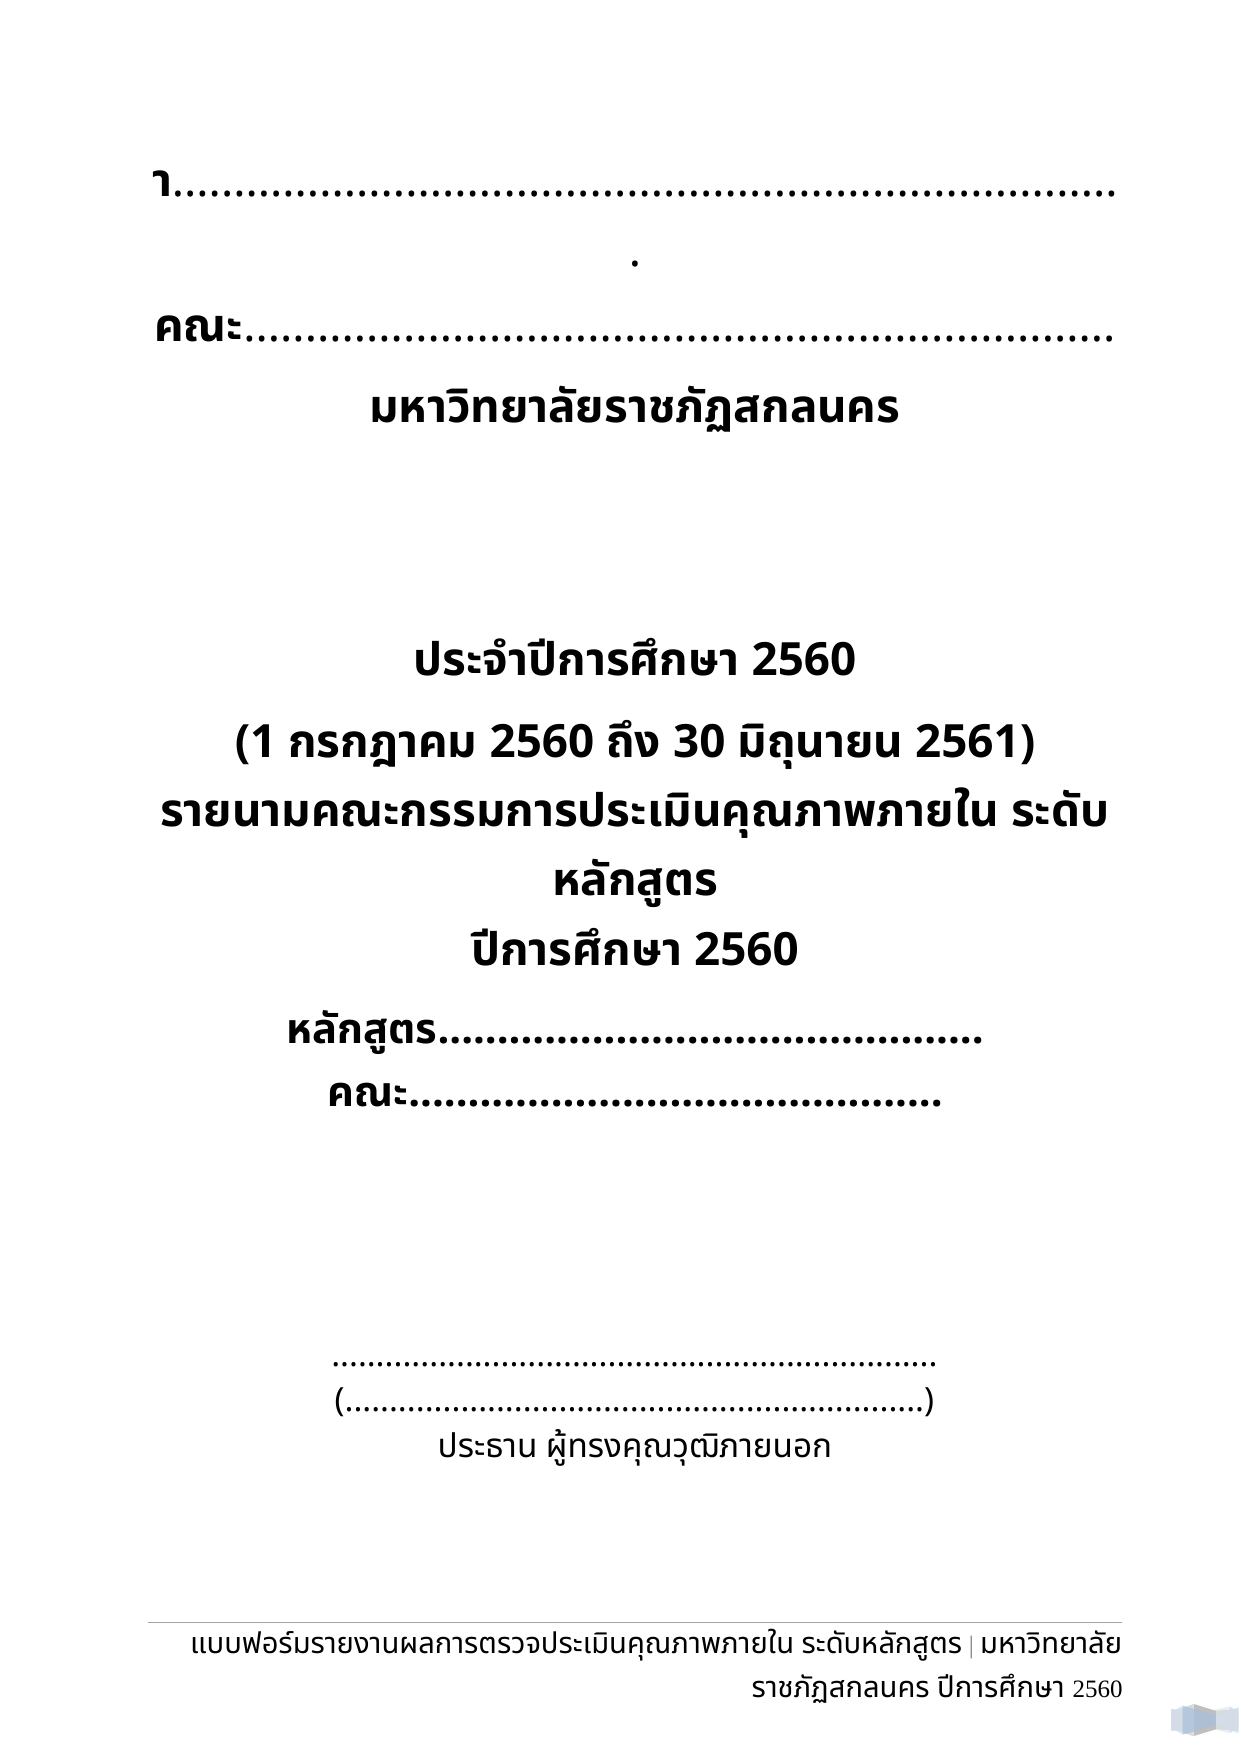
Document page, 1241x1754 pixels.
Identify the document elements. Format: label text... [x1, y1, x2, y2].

text ประธาน ผู้ทรงคุณวุฒิภายนอก [148, 1422, 1122, 1472]
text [148, 1376, 1122, 1422]
text ประจำปีการศึกษา 2560 [148, 626, 1122, 696]
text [148, 148, 1122, 280]
text รายนามคณะกรรมการประเมินคุณภาพภายใน ระดับหลักสูตร [148, 778, 1122, 916]
text (1 กรกฎาคม 2560 ถึง 30 มิถุนายน 2561) [148, 708, 1122, 778]
text คณะ....................................................................... [148, 292, 1122, 362]
text ปีการศึกษา 2560 [148, 916, 1122, 986]
text มหาวิทยาลัยราชภัฏสกลนคร [148, 374, 1122, 443]
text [148, 1331, 1122, 1376]
text หลักสูตร.............................................. คณะ............................................. [148, 998, 1122, 1125]
